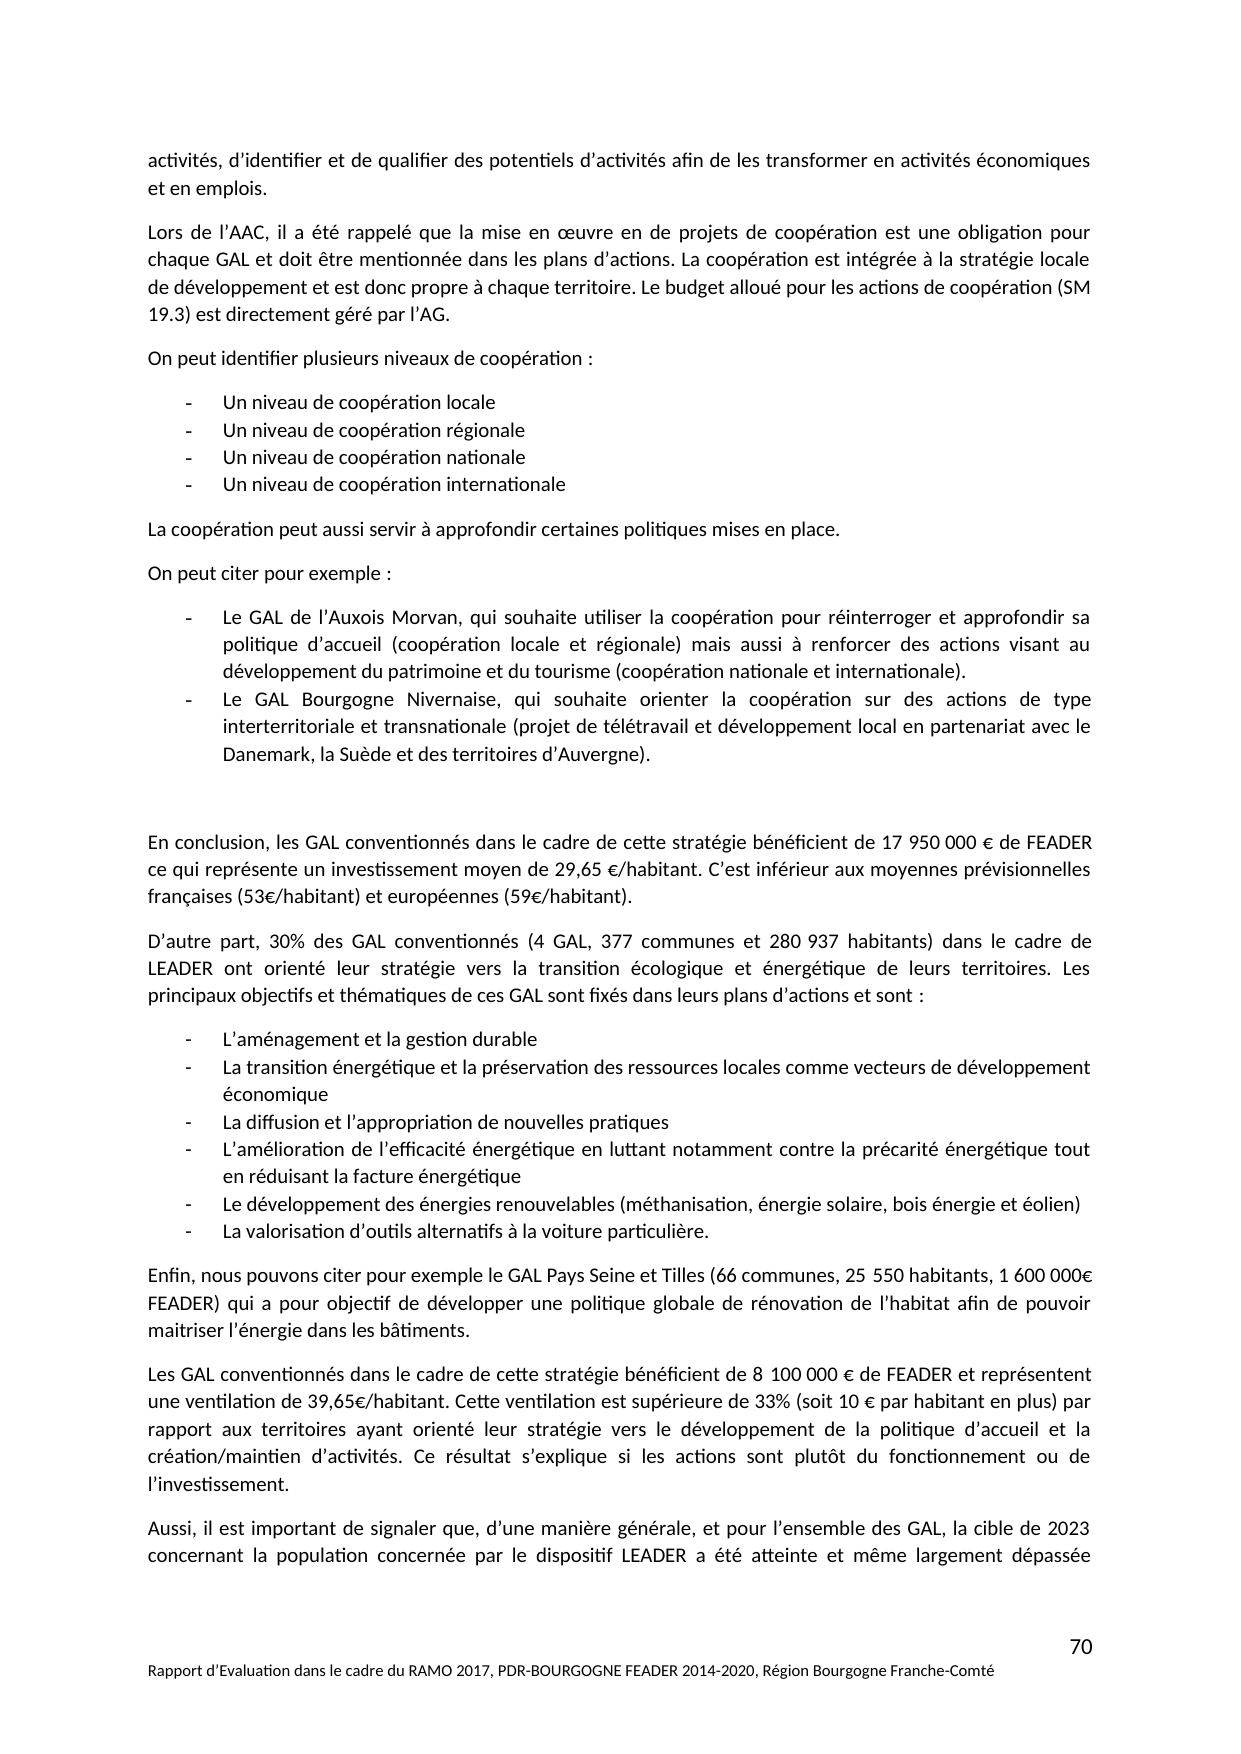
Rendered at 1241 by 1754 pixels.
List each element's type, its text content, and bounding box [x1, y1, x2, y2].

list La diffusion et l’appropriation de nouvelles pratiques [185, 1109, 1092, 1134]
list Un niveau de coopération locale [185, 389, 1092, 415]
list Le GAL de l’Auxois Morvan, qui souhaite utiliser la coopération pour réinterroger et approfondir sa politique d’accueil (coopération locale et régionale) mais aussi à renforcer des actions visant au développement du patrimoine et du tourisme (coopération nationale et internationale). [185, 604, 1092, 684]
list La transition énergétique et la préservation des ressources locales comme vecteurs de développement économique [185, 1054, 1092, 1107]
list L’amélioration de l’efficacité énergétique en luttant notamment contre la précarité énergétique tout en réduisant la facture énergétique [185, 1136, 1092, 1189]
text Enfin, nous pouvons citer pour exemple le GAL Pays Seine et Tilles (66 communes, 25 550 habitants, 1 600 000€ FEADER) qui a pour objectif de développer une politique globale de rénovation de l’habitat afin de pouvoir maitriser l’énergie dans les bâtiments. [148, 1262, 1092, 1343]
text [148, 148, 1092, 201]
list La valorisation d’outils alternatifs à la voiture particulière. [185, 1218, 1092, 1244]
list Un niveau de coopération internationale [185, 472, 1092, 497]
text On peut citer pour exemple : [148, 560, 1092, 585]
list Un niveau de coopération régionale [185, 417, 1092, 442]
list Le développement des énergies renouvelables (méthanisation, énergie solaire, bois énergie et éolien) [185, 1191, 1092, 1216]
text En conclusion, les GAL conventionnés dans le cadre de cette stratégie bénéficient de 17 950 000 € de FEADER ce qui représente un investissement moyen de 29,65 €/habitant. C’est inférieur aux moyennes prévisionnelles françaises (53€/habitant) et européennes (59€/habitant). [148, 829, 1092, 909]
text Lors de l’AAC, il a été rappelé que la mise en œuvre en de projets de coopération est une obligation pour chaque GAL et doit être mentionnée dans les plans d’actions. La coopération est intégrée à la stratégie locale de développement et est donc propre à chaque territoire. Le budget alloué pour les actions de coopération (SM 19.3) est directement géré par l’AG. [148, 219, 1092, 327]
list L’aménagement et la gestion durable [185, 1027, 1092, 1052]
list Un niveau de coopération nationale [185, 444, 1092, 470]
list Le GAL Bourgogne Nivernaise, qui souhaite orienter la coopération sur des actions de type interterritoriale et transnationale (projet de télétravail et développement local en partenariat avec le Danemark, la Suède et des territoires d’Auvergne). [185, 686, 1092, 766]
text Les GAL conventionnés dans le cadre de cette stratégie bénéficient de 8 100 000 € de FEADER et représentent une ventilation de 39,65€/habitant. Cette ventilation est supérieure de 33% (soit 10 € par habitant en plus) par rapport aux territoires ayant orienté leur stratégie vers le développement de la politique d’accueil et la création/maintien d’activités. Ce résultat s’explique si les actions sont plutôt du fonctionnement ou de l’investissement. [148, 1361, 1092, 1496]
text La coopération peut aussi servir à approfondir certaines politiques mises en place. [148, 516, 1092, 541]
text D’autre part, 30% des GAL conventionnés (4 GAL, 377 communes et 280 937 habitants) dans le cadre de LEADER ont orienté leur stratégie vers la transition écologique et énergétique de leurs territoires. Les principaux objectifs et thématiques de ces GAL sont fixés dans leurs plans d’actions et sont : [148, 928, 1092, 1008]
text On peut identifier plusieurs niveaux de coopération : [148, 345, 1092, 371]
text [148, 1515, 1092, 1568]
